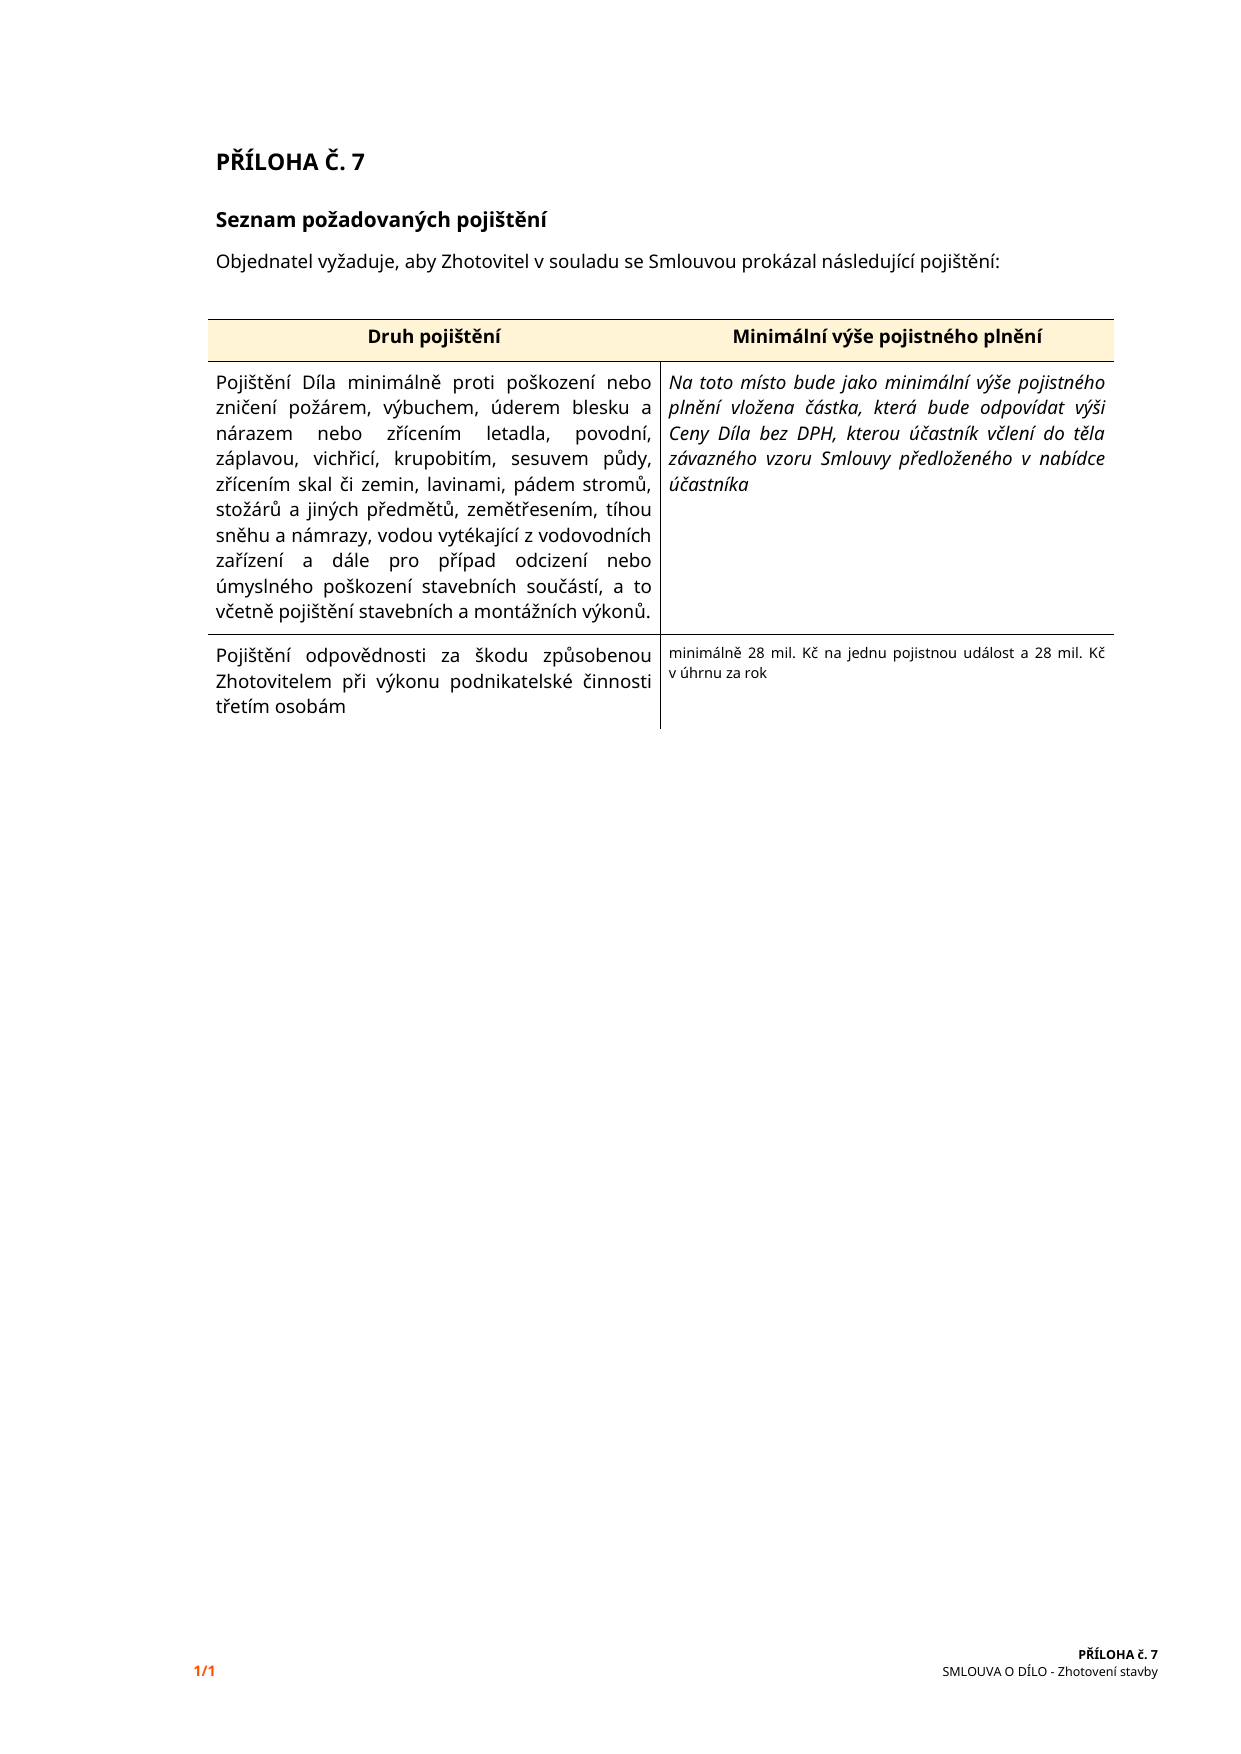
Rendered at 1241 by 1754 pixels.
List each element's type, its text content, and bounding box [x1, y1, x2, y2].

table_header Minimální výše pojistného plnění [661, 320, 1114, 361]
text Objednatel vyžaduje, aby Zhotovitel v souladu se Smlouvou prokázal následující pojištění: [216, 249, 1122, 274]
text Seznam požadovaných pojištění [216, 205, 1122, 233]
table_cell minimálně 28 mil. Kč na jednu pojistnou událost a 28 mil. Kč v úhrnu za rok [661, 635, 1114, 729]
table_cell Na toto místo bude jako minimální výše pojistného plnění vložena částka, která bude odpovídat výši Ceny Díla bez DPH, kterou účastník včlení do těla závazného vzoru Smlouvy předloženého v nabídce účastníka [661, 362, 1114, 634]
table_cell Pojištění Díla minimálně proti poškození nebo zničení požárem, výbuchem, úderem blesku a nárazem nebo zřícením letadla, povodní, záplavou, vichřicí, krupobitím, sesuvem půdy, zřícením skal či zemin, lavinami, pádem stromů, stožárů a jiných předmětů, zemětřesením, tíhou sněhu a námrazy, vodou vytékající z vodovodních zařízení a dále pro případ odcizení nebo úmyslného poškození stavebních součástí, a to včetně pojištění stavebních a montážních výkonů. [208, 362, 660, 634]
table_cell Pojištění odpovědnosti za škodu způsobenou Zhotovitelem při výkonu podnikatelské činnosti třetím osobám [208, 635, 660, 729]
table_header Druh pojištění [208, 320, 661, 361]
text Příloha č. 7 [216, 146, 1122, 177]
